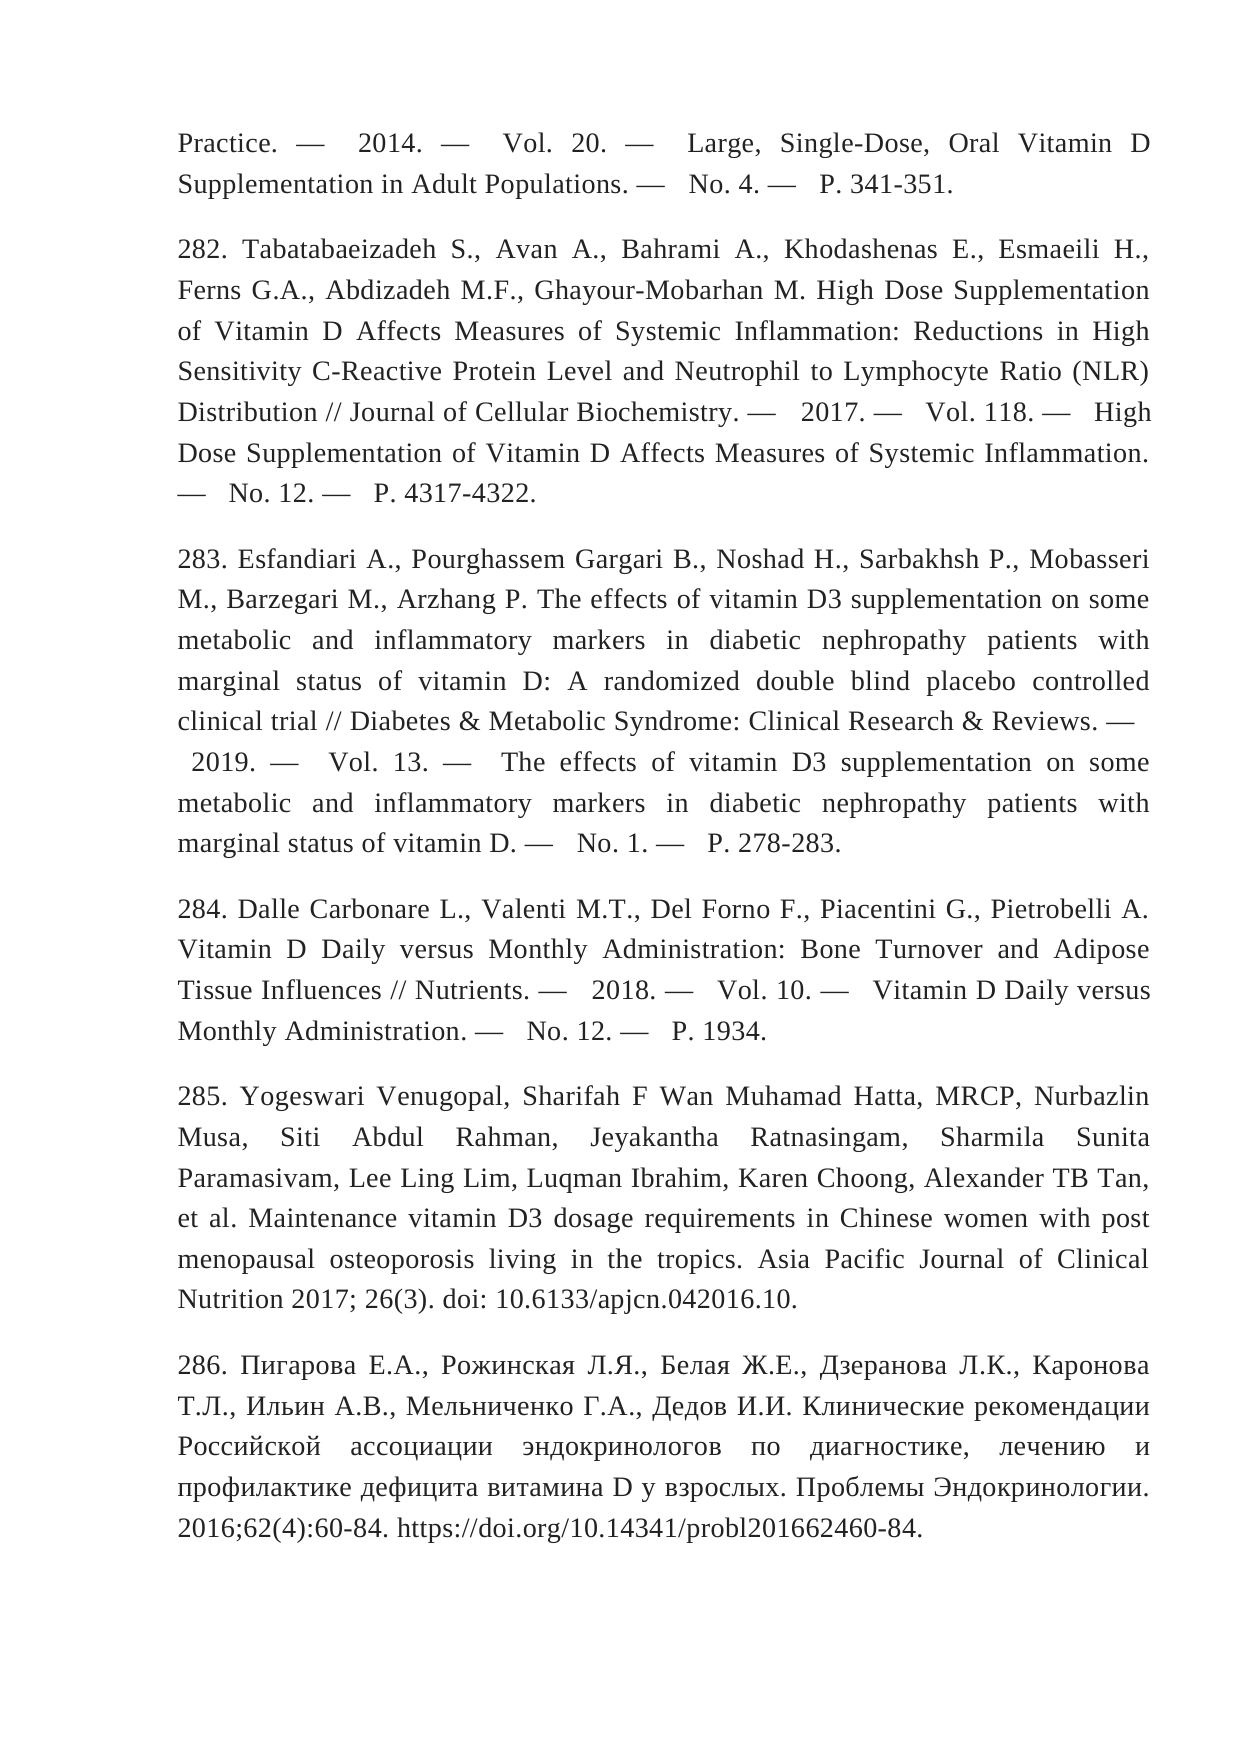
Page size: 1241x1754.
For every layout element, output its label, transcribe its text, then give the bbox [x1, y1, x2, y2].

text 282. Tabatabaeizadeh S., Avan A., Bahrami A., Khodashenas E., Esmaeili H., Ferns G.A., Abdizadeh M.F., Ghayour‐Mobarhan M. High Dose Supplementation of Vitamin D Affects Measures of Systemic Inflammation: Reductions in High Sensitivity C‐Reactive Protein Level and Neutrophil to Lymphocyte Ratio (NLR) Distribution // Journal of Cellular Biochemistry. — 2017. — Vol. 118. — High Dose Supplementation of Vitamin D Affects Measures of Systemic Inflammation. — No. 12. — P. 4317-4322. [177, 224, 1152, 509]
text 285. Yogeswari Venugopal, Sharifah F Wan Muhamad Hatta, MRCP, Nurbazlin Musa, Siti Abdul Rahman, Jeyakantha Ratnasingam, Sharmila Sunita Paramasivam, Lee Ling Lim, Luqman Ibrahim, Karen Choong, Alexander TB Tan, et al. Maintenance vitamin D3 dosage requirements in Chinese women with post menopausal osteoporosis living in the tropics. Asia Pacific Journal of Clinical Nutrition 2017; 26(3). doi: 10.6133/apjcn.042016.10. [177, 1071, 1152, 1315]
text 283. Esfandiari A., Pourghassem Gargari B., Noshad H., Sarbakhsh P., Mobasseri M., Barzegari M., Arzhang P. The effects of vitamin D3 supplementation on some metabolic and inflammatory markers in diabetic nephropathy patients with marginal status of vitamin D: A randomized double blind placebo controlled clinical trial // Diabetes & Metabolic Syndrome: Clinical Research & Reviews. — 2019. — Vol. 13. — The effects of vitamin D3 supplementation on some metabolic and inflammatory markers in diabetic nephropathy patients with marginal status of vitamin D. — No. 1. — P. 278-283. [177, 534, 1152, 859]
text 286. Пигарова Е.А., Рожинская Л.Я., Белая Ж.Е., Дзеранова Л.К., Каронова Т.Л., Ильин А.В., Мельниченко Г.А., Дедов И.И. Клинические рекомендации Российской ассоциации эндокринологов по диагностике, лечению и профилактике дефицита витамина D у взрослых. Проблемы Эндокринологии. 2016;62(4):60-84. https://doi.org/10.14341/probl201662460-84. [177, 1340, 1152, 1543]
text 284. Dalle Carbonare L., Valenti M.T., Del Forno F., Piacentini G., Pietrobelli A. Vitamin D Daily versus Monthly Administration: Bone Turnover and Adipose Tissue Influences // Nutrients. — 2018. — Vol. 10. — Vitamin D Daily versus Monthly Administration. — No. 12. — P. 1934. [177, 884, 1152, 1046]
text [177, 118, 1152, 199]
